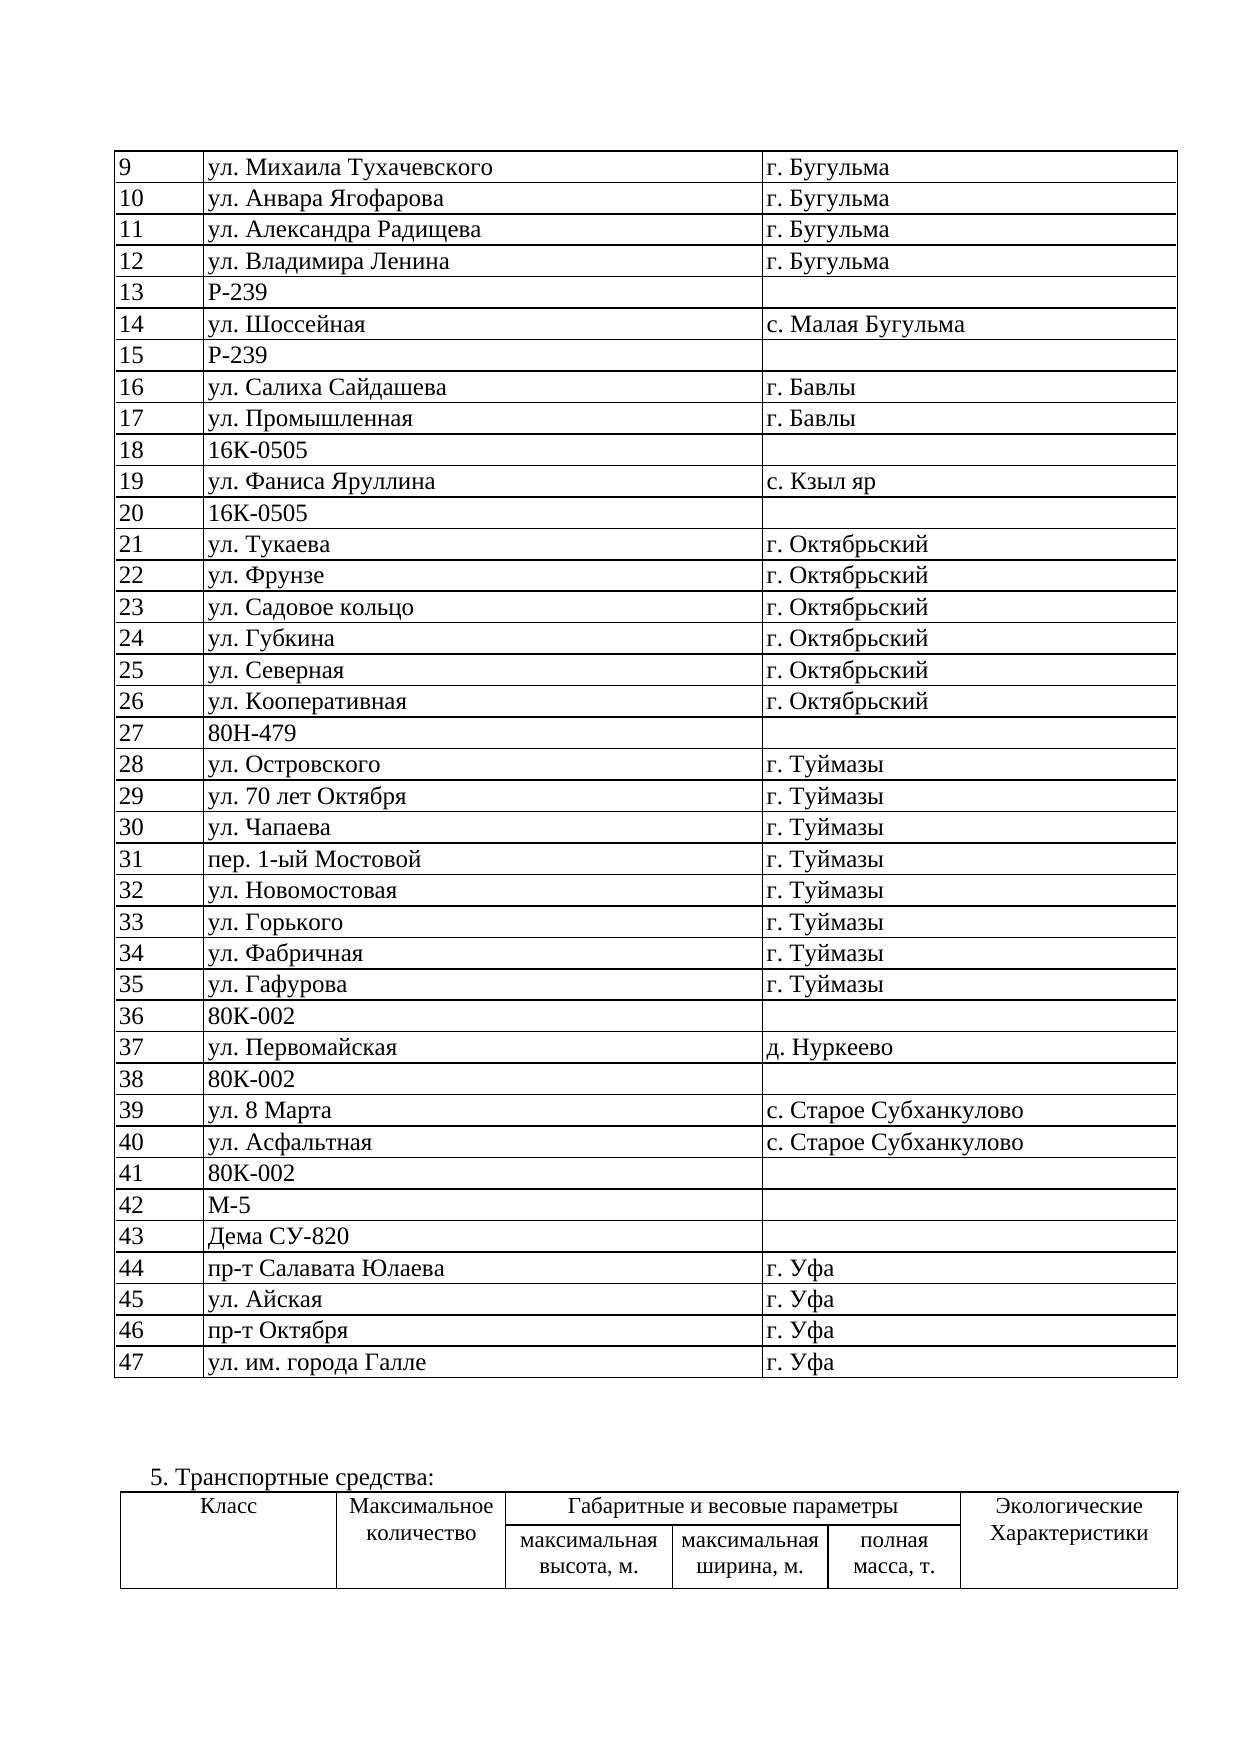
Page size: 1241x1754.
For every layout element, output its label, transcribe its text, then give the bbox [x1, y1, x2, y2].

table_cell 80К-002 [204, 1001, 762, 1031]
table_cell ул. Кооперативная [204, 686, 762, 716]
table_cell г. Туймазы [763, 748, 1177, 779]
table_cell 17 [115, 403, 203, 433]
table_cell 27 [115, 717, 203, 748]
table_cell максимальная высота, м. [506, 1526, 672, 1588]
table_cell г. Октябрьский [763, 685, 1177, 716]
table_cell 80К-002 [204, 1064, 762, 1094]
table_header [961, 1493, 1177, 1588]
table_cell г. Октябрьский [763, 653, 1177, 685]
table_cell 38 [115, 1063, 203, 1094]
table_header Габаритные и весовые параметры [506, 1493, 960, 1524]
table_cell ул. Тукаева [204, 529, 762, 559]
table_cell 15 [115, 340, 203, 370]
table_cell ул. Островского [204, 749, 762, 779]
table_cell 9 [115, 152, 203, 181]
table_cell ул. Чапаева [204, 812, 762, 842]
table_cell 44 [115, 1252, 203, 1282]
table_cell [763, 716, 1177, 748]
table_header Класс [121, 1493, 336, 1588]
table_cell 30 [115, 812, 203, 842]
table_cell 46 [115, 1315, 203, 1345]
text 5. Транспортные средства: [150, 1462, 1090, 1491]
table_cell 19 [115, 466, 203, 496]
table_cell ул. им. города Галле [204, 1347, 762, 1377]
table_cell ул. Салиха Сайдашева [204, 372, 762, 402]
table_cell М-5 [204, 1190, 762, 1219]
table_cell 29 [115, 780, 203, 811]
table_cell [763, 496, 1177, 527]
table_cell 16 [115, 371, 203, 402]
table_cell 42 [115, 1189, 203, 1219]
table_cell полная масса, т. [829, 1526, 960, 1588]
table_cell г. Уфа [763, 1251, 1177, 1282]
table_cell г. Туймазы [763, 779, 1177, 811]
table_cell [763, 1220, 1177, 1251]
table_cell 45 [115, 1284, 203, 1314]
table_cell 20 [115, 497, 203, 527]
table_cell Р-239 [204, 340, 762, 370]
table_cell ул. Фрунзе [204, 561, 762, 590]
table_cell пр-т Салавата Юлаева [204, 1253, 762, 1282]
table_cell 32 [115, 875, 203, 905]
table_cell 35 [115, 969, 203, 999]
table_cell 18 [115, 434, 203, 464]
table_cell Р-239 [204, 277, 762, 307]
table_cell 11 [115, 214, 203, 244]
table_cell г. Октябрьский [763, 622, 1177, 653]
table_cell г. Уфа [763, 1345, 1177, 1377]
table_cell 13 [115, 277, 203, 307]
table_cell 80К-002 [204, 1158, 762, 1188]
table_cell ул. 8 Марта [204, 1095, 762, 1125]
table_cell 43 [115, 1221, 203, 1251]
table_cell г. Туймазы [763, 811, 1177, 842]
table_cell ул. Садовое кольцо [204, 592, 762, 622]
table_cell ул. Асфальтная [204, 1127, 762, 1157]
table_cell 24 [115, 623, 203, 653]
table_cell 14 [115, 308, 203, 339]
table_cell г. Уфа [763, 1314, 1177, 1345]
table_cell 12 [115, 245, 203, 276]
table_cell г. Туймазы [763, 874, 1177, 905]
table_cell ул. Гафурова [204, 970, 762, 999]
table_cell ул. Новомостовая [204, 875, 762, 905]
table_cell [763, 433, 1177, 464]
table_cell г. Бугульма [763, 181, 1177, 213]
table_cell максимальная ширина, м. [673, 1526, 827, 1588]
table_cell г. Октябрьский [763, 559, 1177, 590]
table_cell с. Малая Бугульма [763, 307, 1177, 339]
table_cell ул. Анвара Ягофарова [204, 183, 762, 213]
table_cell 41 [115, 1158, 203, 1188]
table_cell ул. Фаниса Яруллина [204, 466, 762, 496]
table_cell пер. 1-ый Мостовой [204, 844, 762, 873]
table_cell [763, 999, 1177, 1031]
table_cell с. Старое Субханкулово [763, 1125, 1177, 1157]
table_cell г. Туймазы [763, 842, 1177, 873]
table_cell с. Кзыл яр [763, 465, 1177, 496]
table_cell 33 [115, 906, 203, 936]
table_cell [763, 339, 1177, 370]
table_cell ул. Шоссейная [204, 309, 762, 339]
table_cell ул. 70 лет Октября [204, 781, 762, 811]
table_cell [763, 1188, 1177, 1219]
table_cell 28 [115, 749, 203, 779]
table_cell ул. Горького [204, 907, 762, 936]
table_cell 23 [115, 591, 203, 622]
table_cell 31 [115, 843, 203, 873]
table_cell ул. Фабричная [204, 938, 762, 968]
table_cell ул. Промышленная [204, 403, 762, 433]
table_cell 21 [115, 529, 203, 559]
table_cell 37 [115, 1032, 203, 1062]
table_cell [763, 1157, 1177, 1188]
table_cell д. Нуркеево [763, 1031, 1177, 1062]
table_cell с. Старое Субханкулово [763, 1094, 1177, 1125]
table_cell г. Туймазы [763, 968, 1177, 999]
table_cell 16К-0505 [204, 498, 762, 527]
table_cell ул. Михаила Тухачевского [204, 152, 762, 181]
table_cell ул. Губкина [204, 623, 762, 653]
table_cell Дема СУ-820 [204, 1221, 762, 1251]
table_cell г. Бугульма [763, 213, 1177, 244]
table_cell г. Октябрьский [763, 590, 1177, 622]
table_cell 16К-0505 [204, 435, 762, 464]
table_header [337, 1493, 505, 1588]
table_cell г. Бавлы [763, 402, 1177, 433]
table_cell г. Бугульма [763, 244, 1177, 276]
table_cell 26 [115, 686, 203, 716]
table_cell г. Бугульма [763, 152, 1177, 181]
table_cell ул. Северная [204, 655, 762, 685]
table_cell [763, 1062, 1177, 1094]
table_cell г. Туймазы [763, 905, 1177, 936]
table_cell г. Бавлы [763, 370, 1177, 402]
table_cell 39 [115, 1095, 203, 1125]
table_cell пр-т Октября [204, 1316, 762, 1345]
table_cell г. Туймазы [763, 936, 1177, 968]
table_cell 40 [115, 1126, 203, 1157]
table_cell 36 [115, 1000, 203, 1031]
table_cell 34 [115, 938, 203, 968]
table_cell г. Октябрьский [763, 528, 1177, 559]
table_cell ул. Первомайская [204, 1032, 762, 1062]
table_cell 25 [115, 654, 203, 685]
table_cell 10 [115, 183, 203, 213]
table_cell ул. Александра Радищева [204, 215, 762, 244]
table_cell г. Уфа [763, 1283, 1177, 1314]
table_cell 47 [115, 1346, 203, 1377]
table_cell 22 [115, 560, 203, 590]
table_cell ул. Айская [204, 1284, 762, 1314]
table_cell 80Н-479 [204, 718, 762, 748]
table_cell ул. Владимира Ленина [204, 246, 762, 276]
table_cell [763, 276, 1177, 307]
